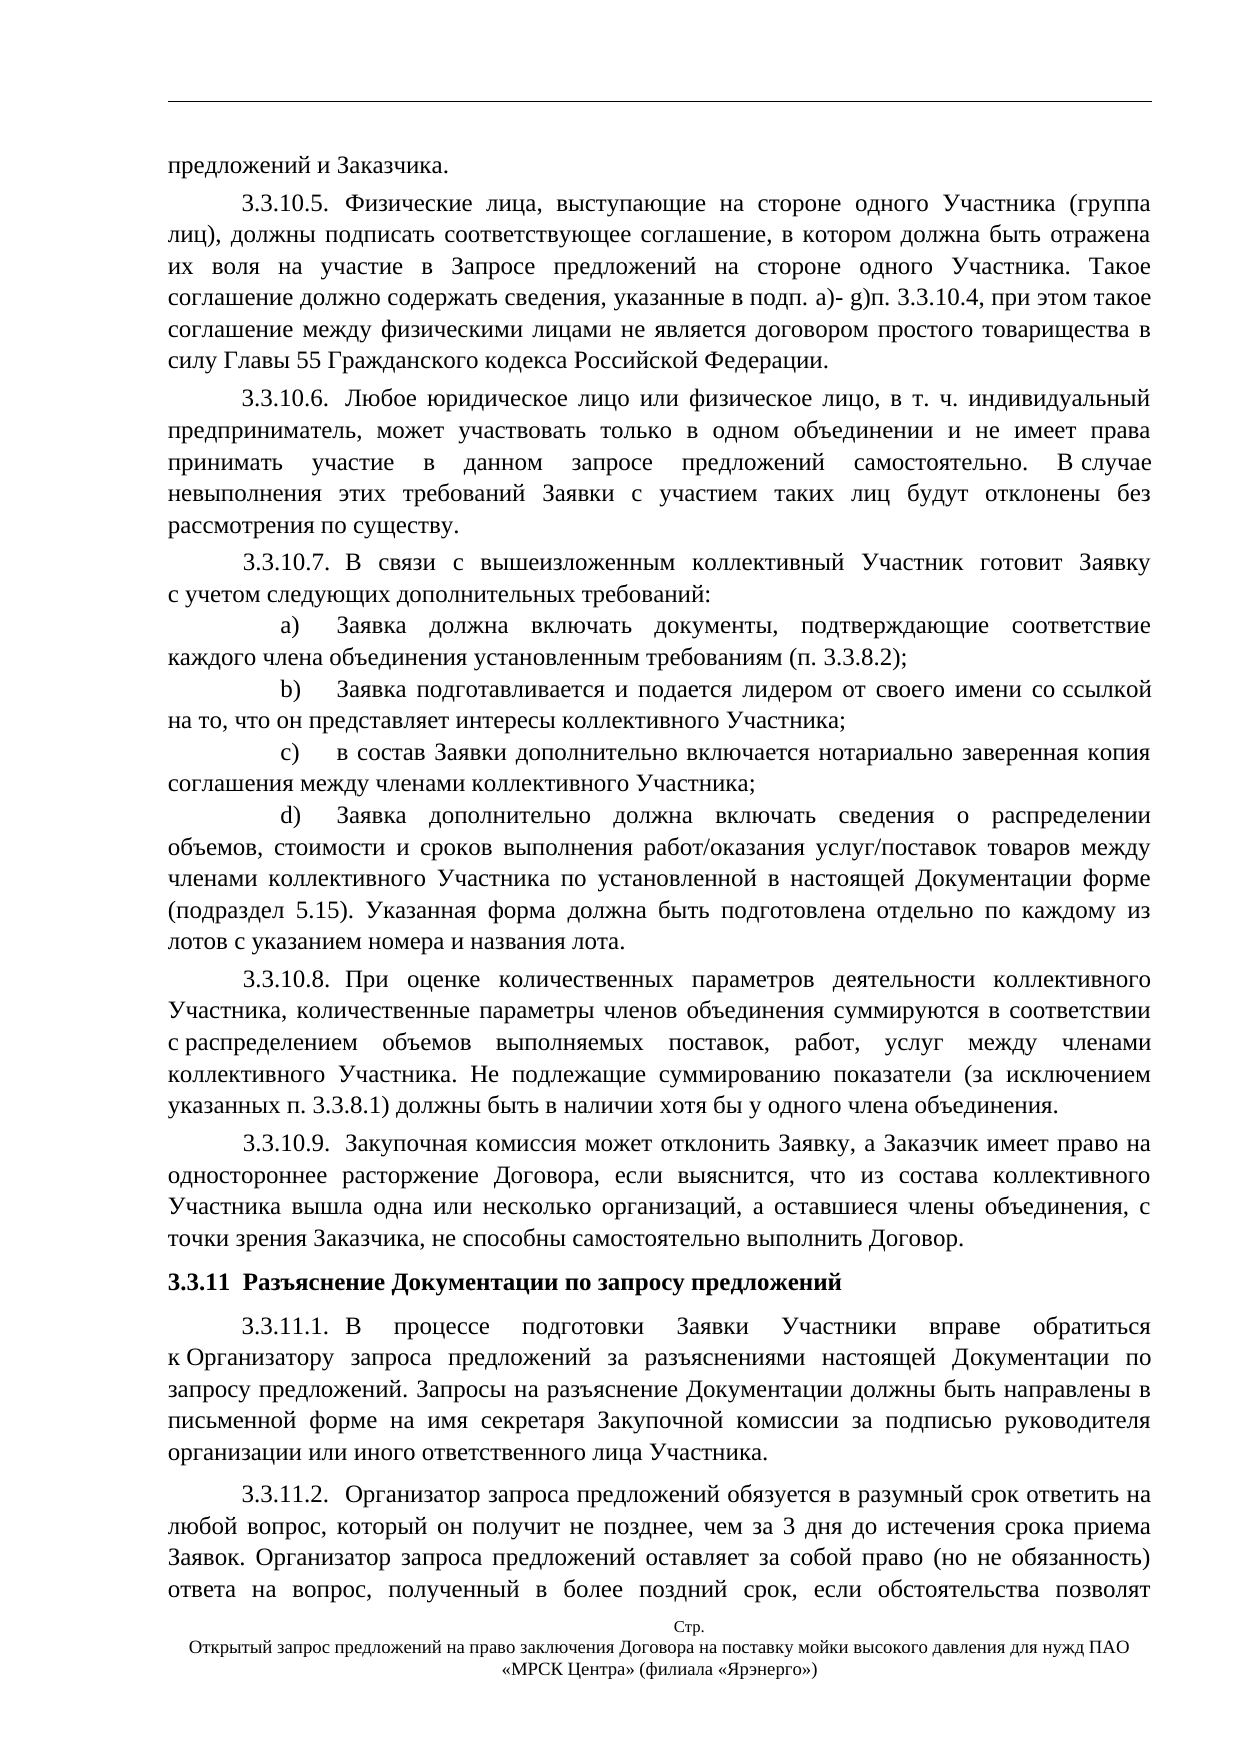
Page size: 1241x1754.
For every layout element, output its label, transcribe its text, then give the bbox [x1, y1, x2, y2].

list В процессе подготовки Заявки Участники вправе обратиться к Организатору запроса предложений за разъяснениями настоящей Документации по запросу предложений. Запросы на разъяснение Документации должны быть направлены в письменной форме на имя секретаря Закупочной комиссии за подписью руководителя организации или иного ответственного лица Участника. [168, 1311, 1152, 1466]
list Физические лица, выступающие на стороне одного Участника (группа лиц), должны подписать соответствующее соглашение, в котором должна быть отражена их воля на участие в Запросе предложений на стороне одного Участника. Такое соглашение должно содержать сведения, указанные в подп. a)- g)п. 3.3.10.4, при этом такое соглашение между физическими лицами не является договором простого товарищества в силу Главы 55 Гражданского кодекса Российской Федерации. [168, 188, 1152, 374]
list Закупочная комиссия может отклонить Заявку, а Заказчик имеет право на одностороннее расторжение Договора, если выяснится, что из состава коллективного Участника вышла одна или несколько организаций, а оставшиеся члены объединения, с точки зрения Заказчика, не способны самостоятельно выполнить Договор. [168, 1128, 1152, 1252]
list Заявка подготавливается и подается лидером от своего имени со ссылкой на то, что он представляет интересы коллективного Участника; [168, 674, 1152, 734]
list При оценке количественных параметров деятельности коллективного Участника, количественные параметры членов объединения суммируются в соответствии с распределением объемов выполняемых поставок, работ, услуг между членами коллективного Участника. Не подлежащие суммированию показатели (за исключением указанных п. 3.3.8.1) должны быть в наличии хотя бы у одного члена объединения. [168, 964, 1152, 1119]
list Любое юридическое лицо или физическое лицо, в т. ч. индивидуальный предприниматель, может участвовать только в одном объединении и не имеет права принимать участие в данном запросе предложений самостоятельно. В случае невыполнения этих требований Заявки с участием таких лиц будут отклонены без рассмотрения по существу. [168, 383, 1152, 538]
list Заявка должна включать документы, подтверждающие соответствие каждого члена объединения установленным требованиям (п. 3.3.8.2); [168, 611, 1152, 671]
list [168, 150, 1152, 179]
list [168, 1479, 1152, 1603]
list в состав Заявки дополнительно включается нотариально заверенная копия соглашения между членами коллективного Участника; [168, 737, 1152, 797]
subtitle Разъяснение Документации по запросу предложений [168, 1267, 1152, 1296]
list Заявка дополнительно должна включать сведения о распределении объемов, стоимости и сроков выполнения работ/оказания услуг/поставок товаров между членами коллективного Участника по установленной в настоящей Документации форме (подраздел 5.15). Указанная форма должна быть подготовлена отдельно по каждому из лотов с указанием номера и названия лота. [168, 800, 1152, 955]
list В связи с вышеизложенным коллективный Участник готовит Заявку с учетом следующих дополнительных требований: [168, 547, 1152, 608]
